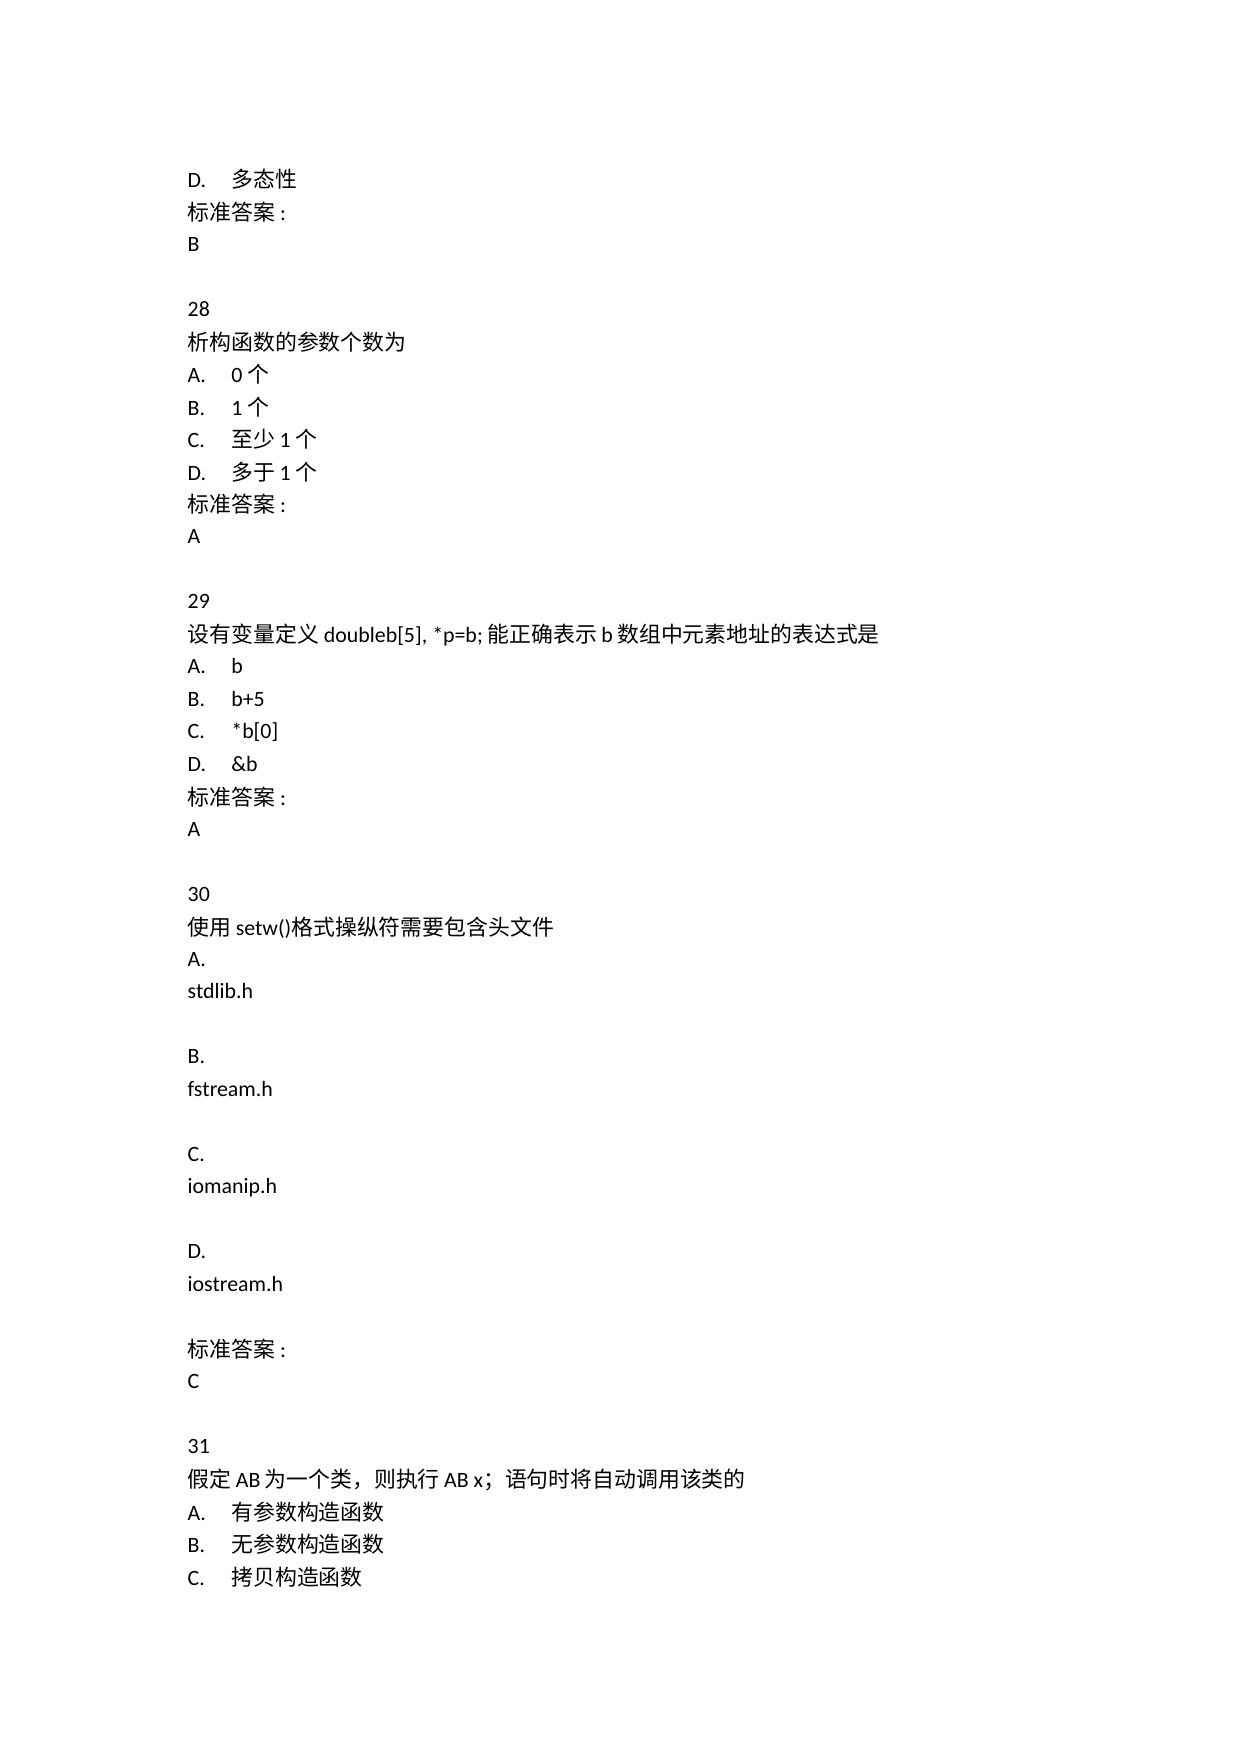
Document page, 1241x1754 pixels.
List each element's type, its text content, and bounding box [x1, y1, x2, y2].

text B. 1个 [187, 389, 1053, 422]
text iomanip.h [187, 1169, 1053, 1202]
text fstream.h [187, 1072, 1053, 1104]
text 31 [187, 1429, 1053, 1462]
text 析构函数的参数个数为 [187, 324, 1053, 357]
text A [187, 812, 1053, 844]
text A. 有参数构造函数 [187, 1494, 1053, 1527]
text iostream.h [187, 1267, 1053, 1299]
text 标准答案 : [187, 487, 1053, 519]
text 标准答案 : [187, 1332, 1053, 1364]
text C. *b[0] [187, 714, 1053, 747]
text 设有变量定义 doubleb[5], *p=b; 能正确表示b数组中元素地址的表达式是 [187, 617, 1053, 649]
text 使用setw()格式操纵符需要包含头文件 [187, 909, 1053, 942]
text 29 [187, 584, 1053, 617]
text 30 [187, 877, 1053, 909]
text 标准答案 : [187, 194, 1053, 227]
text stdlib.h [187, 974, 1053, 1007]
text A. [187, 942, 1053, 974]
text 标准答案 : [187, 779, 1053, 812]
text D. 多于1个 [187, 454, 1053, 487]
text A. b [187, 649, 1053, 682]
text D. &b [187, 747, 1053, 779]
text B. [187, 1039, 1053, 1072]
text C. 拷贝构造函数 [187, 1559, 1053, 1592]
text A [187, 519, 1053, 552]
text C. 至少1个 [187, 422, 1053, 454]
text C [187, 1364, 1053, 1397]
text B. b+5 [187, 682, 1053, 714]
text 假定AB为一个类，则执行AB x；语句时将自动调用该类的 [187, 1462, 1053, 1494]
text 28 [187, 292, 1053, 324]
text C. [187, 1137, 1053, 1169]
text A. 0个 [187, 357, 1053, 389]
text D. [187, 1234, 1053, 1267]
text D. 多态性 [187, 162, 1053, 194]
text B. 无参数构造函数 [187, 1527, 1053, 1559]
text B [187, 227, 1053, 259]
